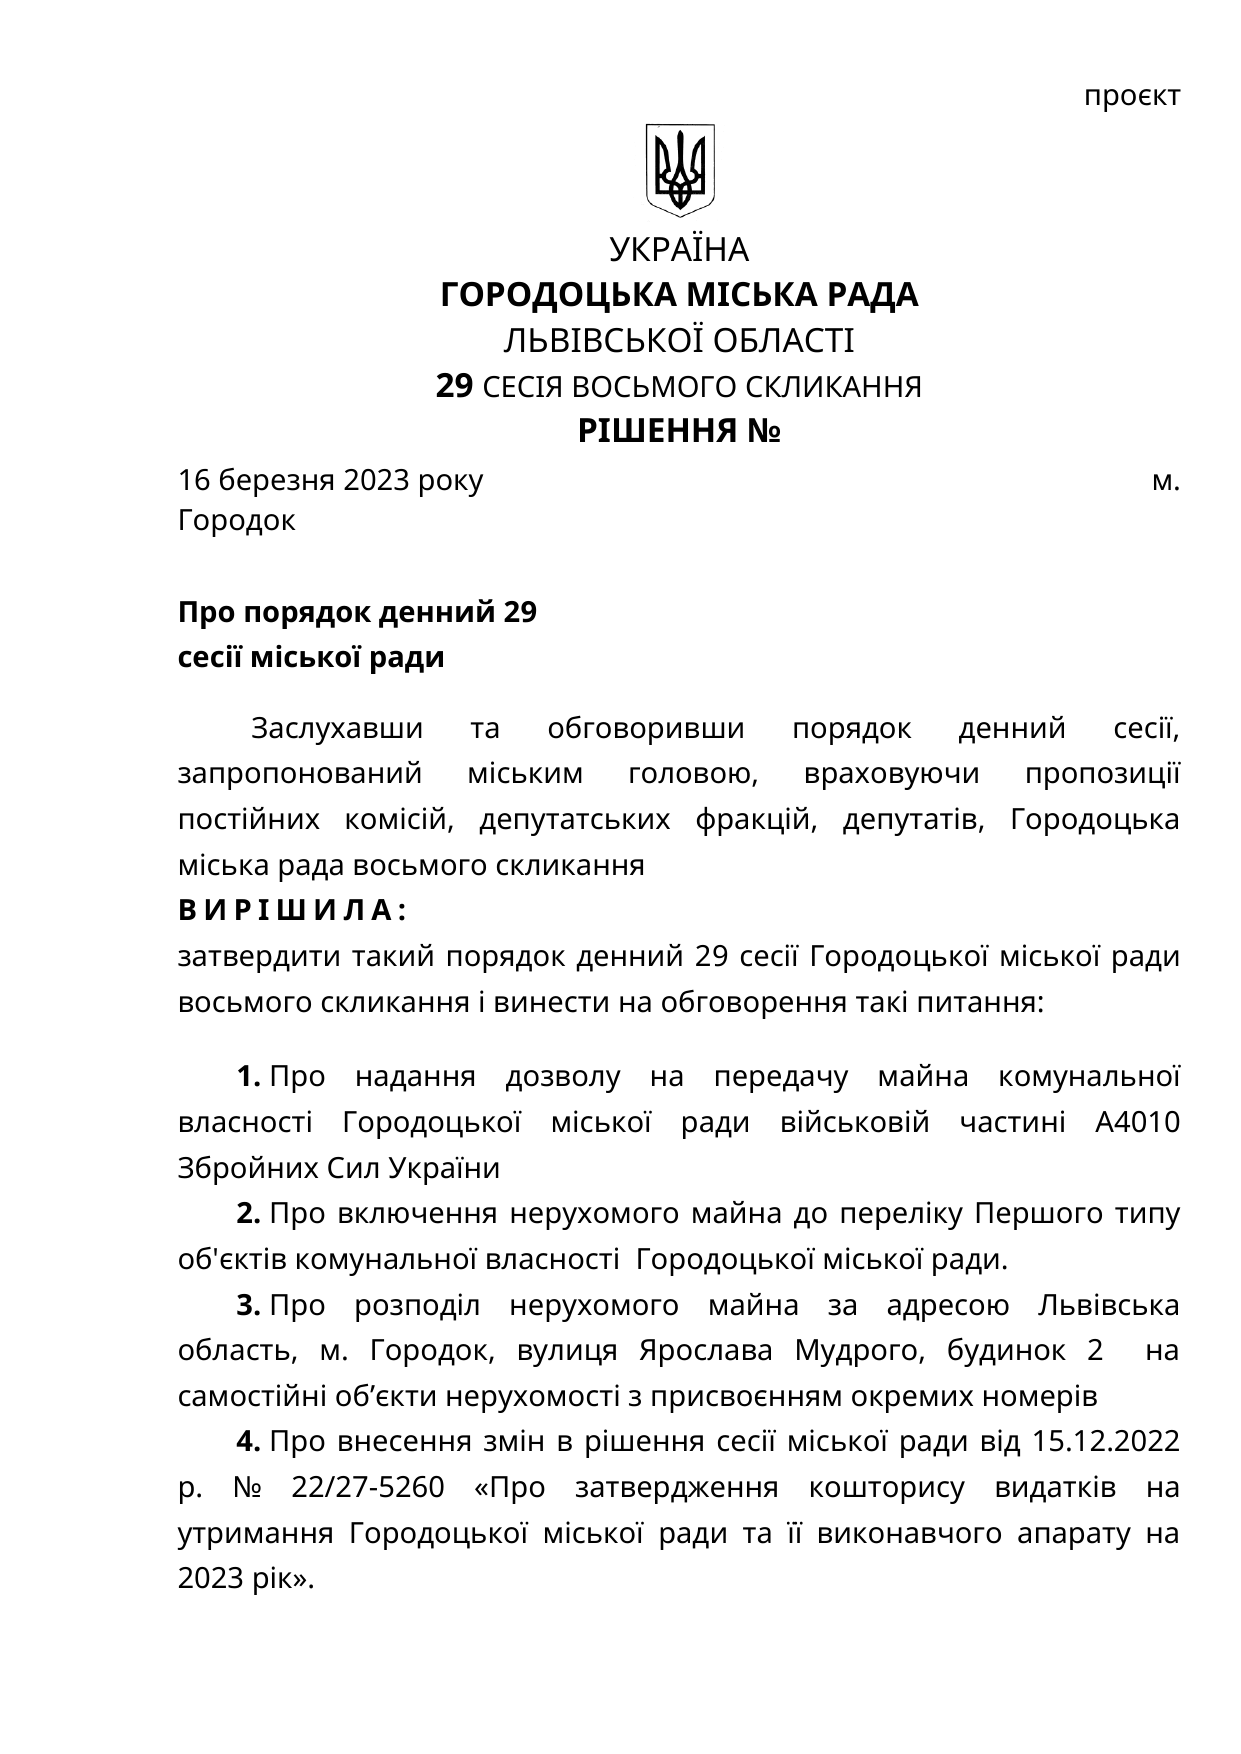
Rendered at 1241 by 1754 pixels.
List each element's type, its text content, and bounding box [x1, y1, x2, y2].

subtitle ВИРІШИЛА: [177, 890, 1181, 929]
text Заслухавши та обговоривши порядок денний сесії, запропонований міським головою, враховуючи пропозиції постійних комісій, депутатських фракцій, депутатів, Городоцька міська рада восьмого скликання [177, 707, 1181, 884]
list Про розподіл нерухомого майна за адресою Львівська область, м. Городок, вулиця Ярослава Мудрого, будинок 2 на самостійні об’єкти нерухомості з присвоєнням окремих номерів [177, 1342, 1181, 1473]
text ЛЬВІВСЬКОЇ ОБЛАСТІ [177, 316, 1181, 362]
text 29 сесія восьмого скликання [177, 362, 1181, 407]
text затвердити такий порядок денний 29 сесії Городоцької міської ради восьмого скликання і винести на обговорення такі питання: [177, 935, 1181, 1021]
picture [633, 118, 726, 222]
text 16 березня 2023 року м. Городок [177, 459, 1181, 539]
text УКРАЇНА [177, 226, 1181, 271]
list Про включення нерухомого майна до переліку Першого типу об'єктів комунальної власності Городоцької міської ради. [177, 1222, 1181, 1307]
text ГОРОДОЦЬКА МІСЬКА РАДА [177, 271, 1181, 316]
text Про порядок денний 29 сесії міської ради [177, 591, 605, 676]
list Про надання дозволу на передачу майна комунальної власності Городоцької міської ради військовій частині А4010 Збройних Сил України [177, 1056, 1181, 1187]
text РІШЕННЯ № [177, 407, 1181, 453]
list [177, 1508, 1181, 1593]
